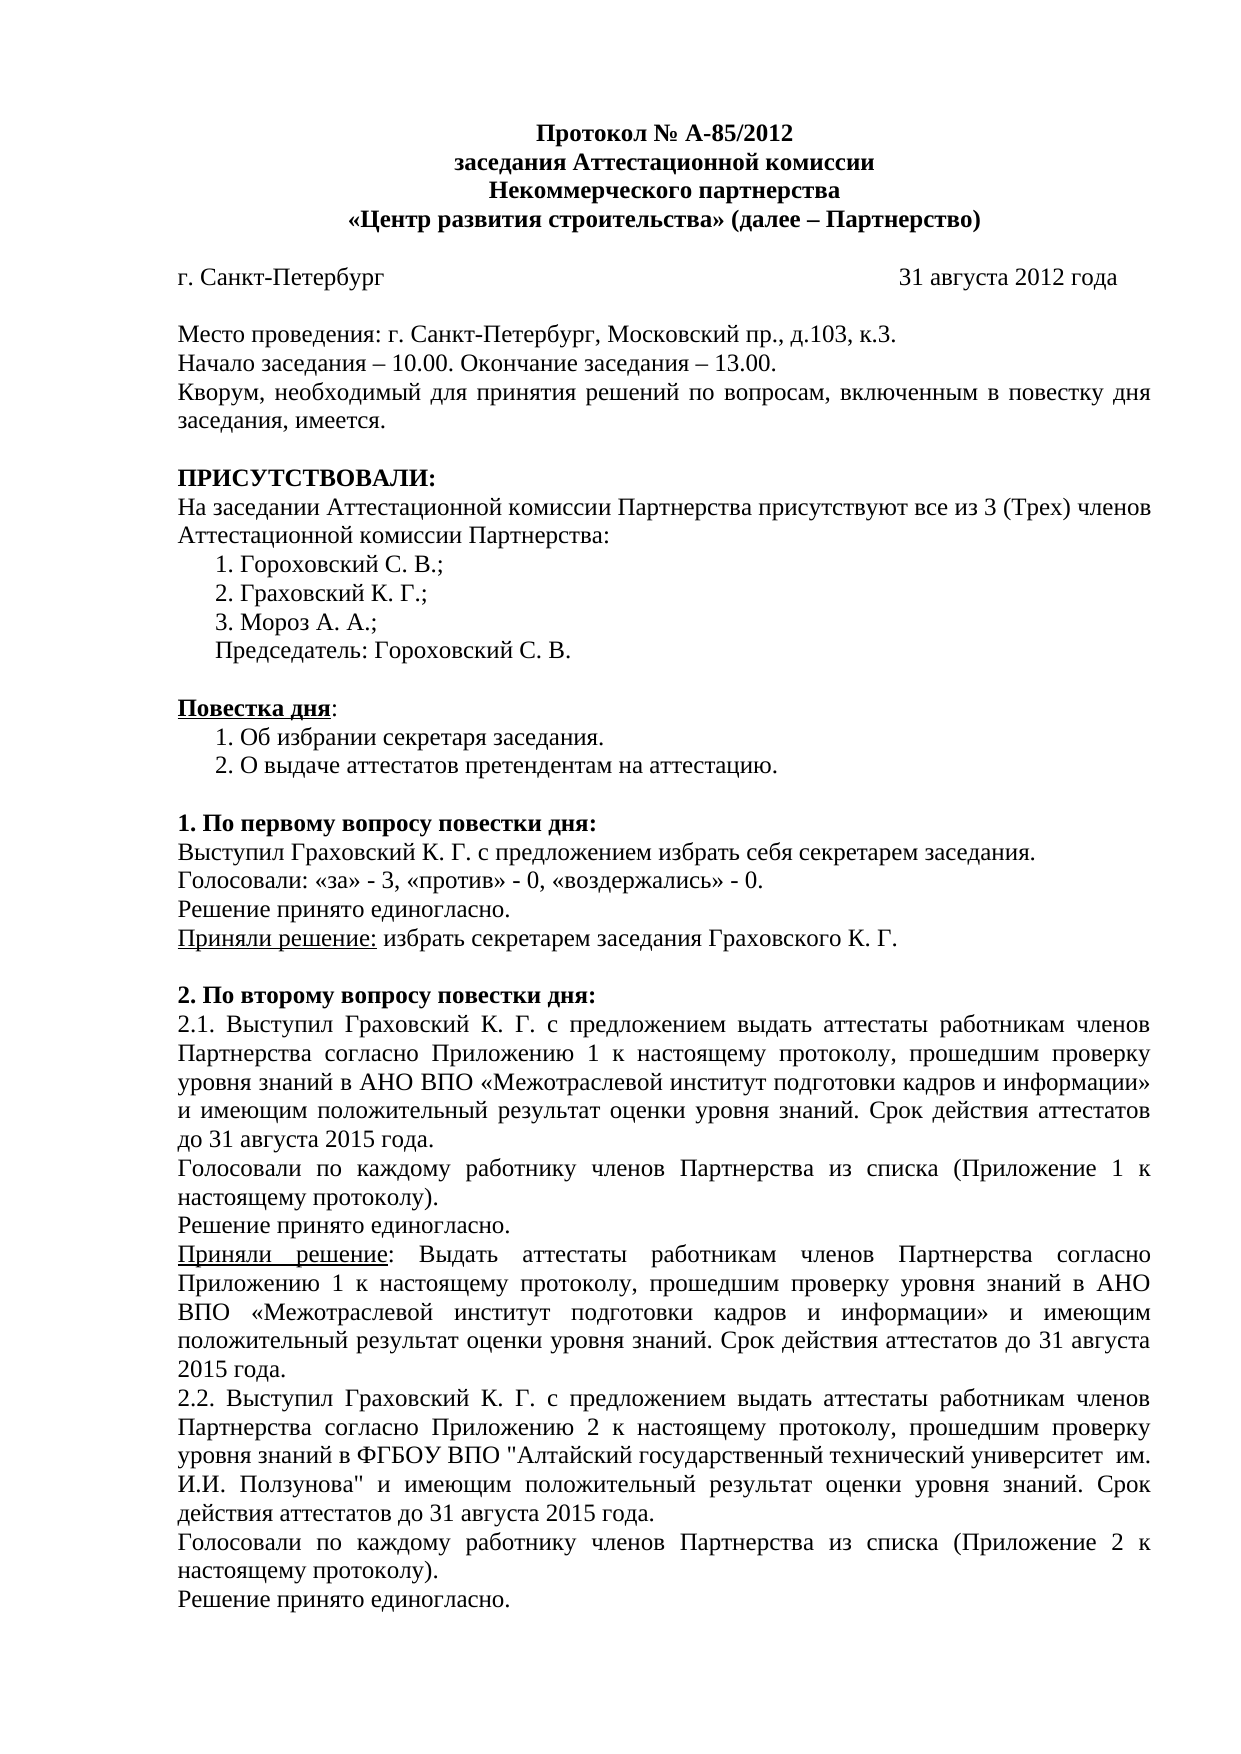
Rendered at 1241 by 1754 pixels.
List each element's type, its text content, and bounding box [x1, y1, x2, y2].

text 2. По второму вопросу повестки дня: [177, 981, 1152, 1009]
text 2.1. Выступил Граховский К. Г. с предложением выдать аттестаты работникам членов Партнерства согласно Приложению 1 к настоящему протоколу, прошедшим проверку уровня знаний в АНО ВПО «Межотраслевой институт подготовки кадров и информации» и имеющим положительный результат оценки уровня знаний. Срок действия аттестатов до 31 августа 2015 года. [177, 1009, 1152, 1153]
text 2. Граховский К. Г.; [215, 578, 1152, 607]
text г. Санкт-Петербург 31 августа 2012 года [177, 262, 1152, 291]
text Приняли решение: Выдать аттестаты работникам членов Партнерства согласно Приложению 1 к настоящему протоколу, прошедшим проверку уровня знаний в АНО ВПО «Межотраслевой институт подготовки кадров и информации» и имеющим положительный результат оценки уровня знаний. Срок действия аттестатов до 31 августа 2015 года. [177, 1239, 1152, 1383]
text Приняли решение: избрать секретарем заседания Граховского К. Г. [177, 923, 1152, 952]
text Голосовали по каждому работнику членов Партнерства из списка (Приложение 1 к настоящему протоколу). [177, 1153, 1152, 1211]
text Голосовали: «за» - 3, «против» - 0, «воздержались» - 0. [177, 866, 1152, 894]
text Протокол № А-85/2012 [177, 118, 1152, 147]
text Решение принято единогласно. [177, 1584, 1152, 1613]
text ПРИСУТСТВОВАЛИ: [177, 463, 1152, 492]
text Кворум, необходимый для принятия решений по вопросам, включенным в повестку дня заседания, имеется. [177, 377, 1152, 434]
text Некоммерческого партнерства [177, 176, 1152, 204]
text Повестка дня: [177, 693, 1152, 722]
text 3. Мороз А. А.; [215, 607, 1152, 636]
text 2. О выдаче аттестатов претендентам на аттестацию. [215, 751, 1152, 779]
text На заседании Аттестационной комиссии Партнерства присутствуют все из 3 (Трех) членов Аттестационной комиссии Партнерства: [177, 492, 1152, 549]
text Решение принято единогласно. [177, 1211, 1152, 1239]
text 2.2. Выступил Граховский К. Г. с предложением выдать аттестаты работникам членов Партнерства согласно Приложению 2 к настоящему протоколу, прошедшим проверку уровня знаний в ФГБОУ ВПО "Алтайский государственный технический университет им. И.И. Ползунова" и имеющим положительный результат оценки уровня знаний. Срок действия аттестатов до 31 августа 2015 года. [177, 1383, 1152, 1527]
text заседания Аттестационной комиссии [177, 147, 1152, 176]
text Председатель: Гороховский С. В. [215, 636, 1152, 664]
text 1. Об избрании секретаря заседания. [215, 722, 1152, 751]
text Выступил Граховский К. Г. с предложением избрать себя секретарем заседания. [177, 837, 1152, 866]
text 1. Гороховский С. В.; [215, 549, 1152, 578]
text Голосовали по каждому работнику членов Партнерства из списка (Приложение 2 к настоящему протоколу). [177, 1527, 1152, 1584]
text «Центр развития строительства» (далее – Партнерство) [177, 204, 1152, 233]
text Место проведения: г. Санкт-Петербург, Московский пр., д.103, к.3. [177, 319, 1152, 348]
text Начало заседания – 10.00. Окончание заседания – 13.00. [177, 348, 1152, 377]
text 1. По первому вопросу повестки дня: [177, 808, 1152, 837]
text Решение принято единогласно. [177, 894, 1152, 923]
